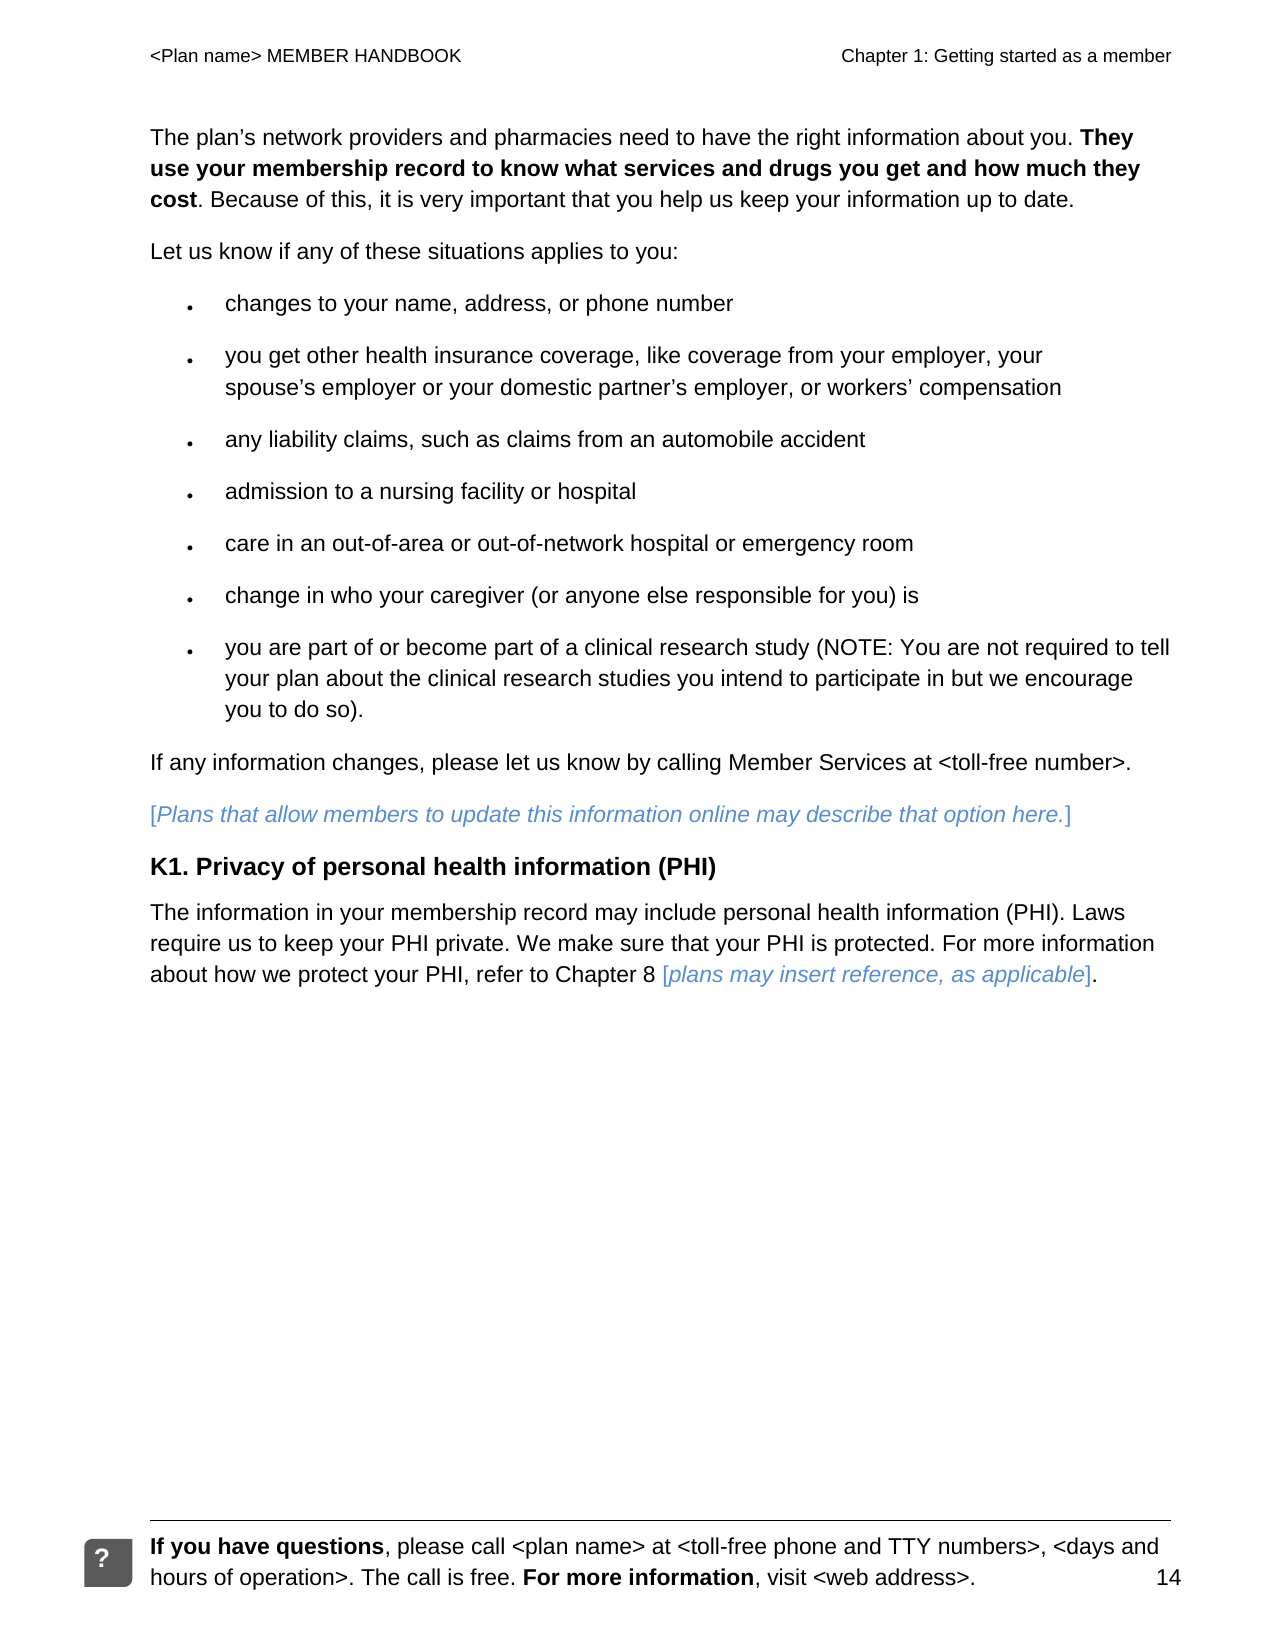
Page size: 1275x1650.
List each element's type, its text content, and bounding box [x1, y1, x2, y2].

subtitle K1. Privacy of personal health information (PHI) [150, 849, 1096, 882]
text [Plans that allow members to update this information online may describe that option here.] [150, 797, 1171, 828]
list any liability claims, such as claims from an automobile accident [187, 422, 1096, 453]
text The information in your membership record may include personal health information (PHI). Laws require us to keep your PHI private. We make sure that your PHI is protected. For more information about how we protect your PHI, refer to Chapter 8 [plans may insert reference, as applicable]. [150, 895, 1171, 989]
list changes to your name, address, or phone number [187, 287, 1096, 318]
list admission to a nursing facility or hospital [187, 474, 1096, 505]
list care in an out-of-area or out-of-network hospital or emergency room [187, 526, 1096, 557]
list you get other health insurance coverage, like coverage from your employer, your spouse’s employer or your domestic partner’s employer, or workers’ compensation [187, 339, 1096, 401]
text If any information changes, please let us know by calling Member Services at <toll-free number>. [150, 745, 1171, 776]
list you are part of or become part of a clinical research study (NOTE: You are not required to tell your plan about the clinical research studies you intend to participate in but we encourage you to do so). [187, 630, 1171, 724]
text The plan’s network providers and pharmacies need to have the right information about you. They use your membership record to know what services and drugs you get and how much they cost. Because of this, it is very important that you help us keep your information up to date. [150, 120, 1171, 214]
list change in who your caregiver (or anyone else responsible for you) is [187, 578, 1096, 609]
text Let us know if any of these situations applies to you: [150, 234, 1171, 266]
